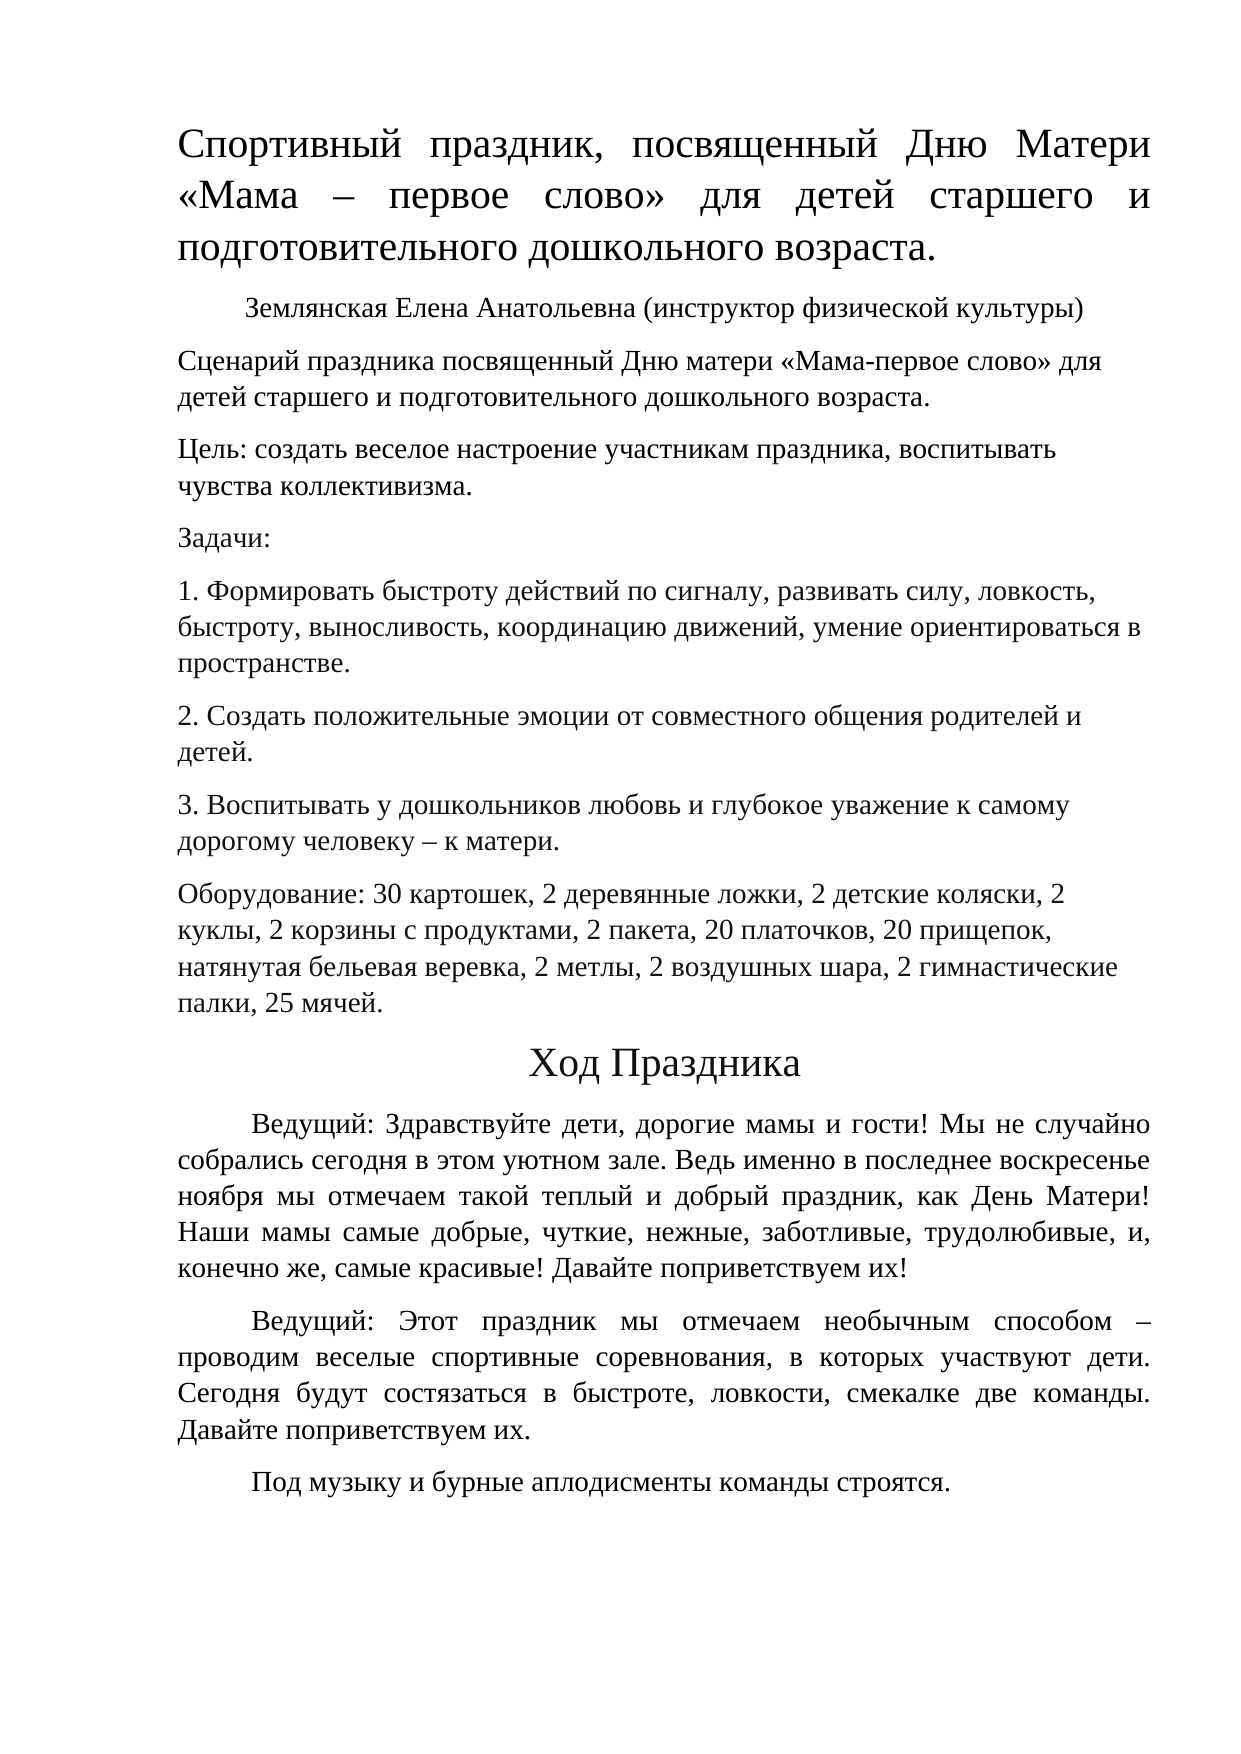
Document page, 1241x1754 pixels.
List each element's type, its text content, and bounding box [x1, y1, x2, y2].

text Цель: создать веселое настроение участникам праздника, воспитывать чувства коллективизма. [177, 432, 1152, 501]
text Ход Праздника [177, 1038, 1152, 1086]
text Под музыку и бурные аплодисменты команды строятся. [177, 1464, 1152, 1498]
text Землянская Елена Анатольевна (инструктор физической культуры) [177, 290, 1152, 323]
text 2. Создать положительные эмоции от совместного общения родителей и детей. [177, 698, 1152, 768]
text Ведущий: Здравствуйте дети, дорогие мамы и гости! Мы не случайно собрались сегодня в этом уютном зале. Ведь именно в последнее воскресенье ноября мы отмечаем такой теплый и добрый праздник, как День Матери! Наши мамы самые добрые, чуткие, нежные, заботливые, трудолюбивые, и, конечно же, самые красивые! Давайте поприветствуем их! [177, 1106, 1152, 1284]
text Оборудование: 30 картошек, 2 деревянные ложки, 2 детские коляски, 2 куклы, 2 корзины с продуктами, 2 пакета, 20 платочков, 20 прищепок, натянутая бельевая веревка, 2 метлы, 2 воздушных шара, 2 гимнастические палки, 25 мячей. [177, 876, 1152, 1018]
text Сценарий праздника посвященный Дню матери «Мама-первое слово» для детей старшего и подготовительного дошкольного возраста. [177, 343, 1152, 412]
text 1. Формировать быстроту действий по сигналу, развивать силу, ловкость, быстроту, выносливость, координацию движений, умение ориентироваться в пространстве. [177, 573, 1152, 679]
text Спортивный праздник, посвященный Дню Матери «Мама – первое слово» для детей старшего и подготовительного дошкольного возраста. [177, 118, 1152, 269]
text 3. Воспитывать у дошкольников любовь и глубокое уважение к самому дорогому человеку – к матери. [177, 787, 1152, 857]
text Ведущий: Этот праздник мы отмечаем необычным способом – проводим веселые спортивные соревнования, в которых участвуют дети. Сегодня будут состязаться в быстроте, ловкости, смекалке две команды. Давайте поприветствуем их. [177, 1303, 1152, 1445]
text Задачи: [177, 521, 1152, 554]
